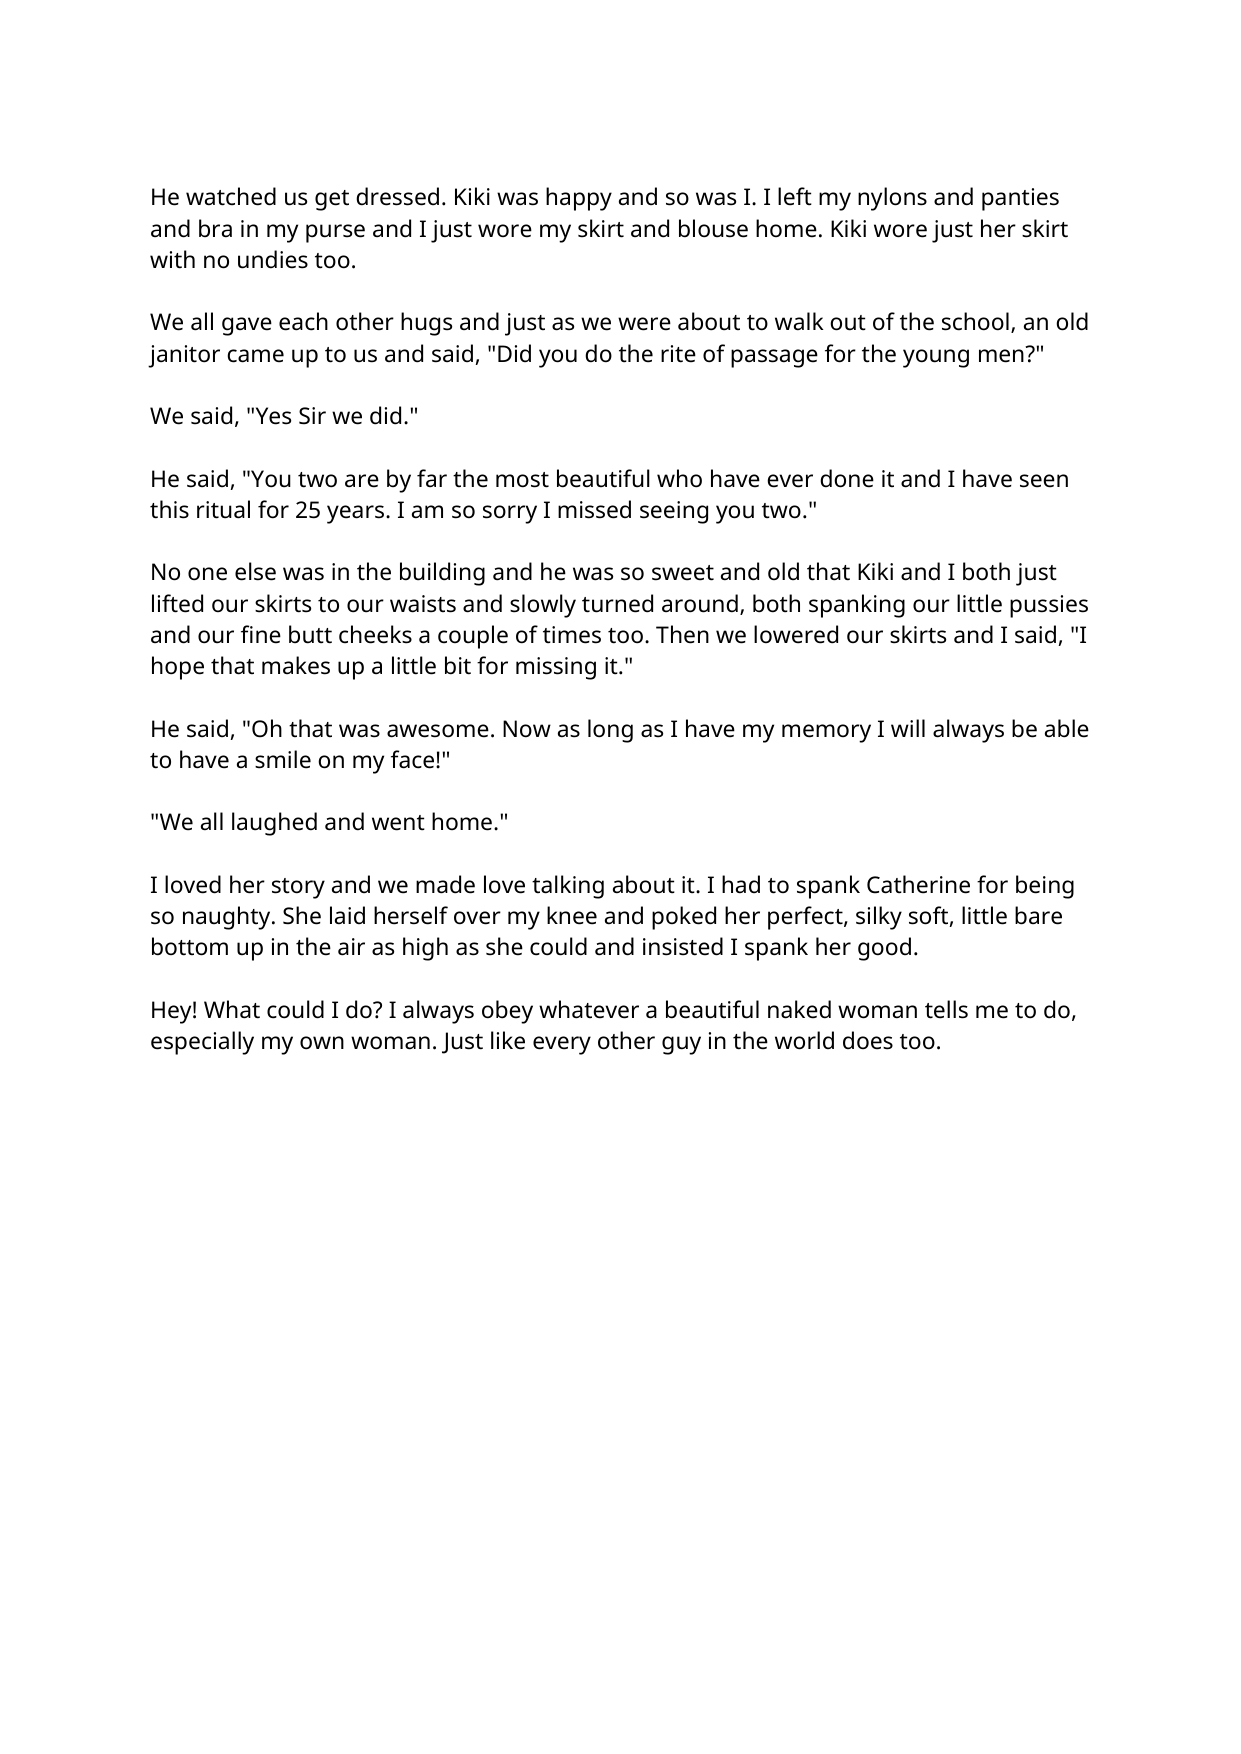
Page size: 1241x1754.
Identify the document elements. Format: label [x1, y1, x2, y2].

text [150, 150, 1090, 1056]
